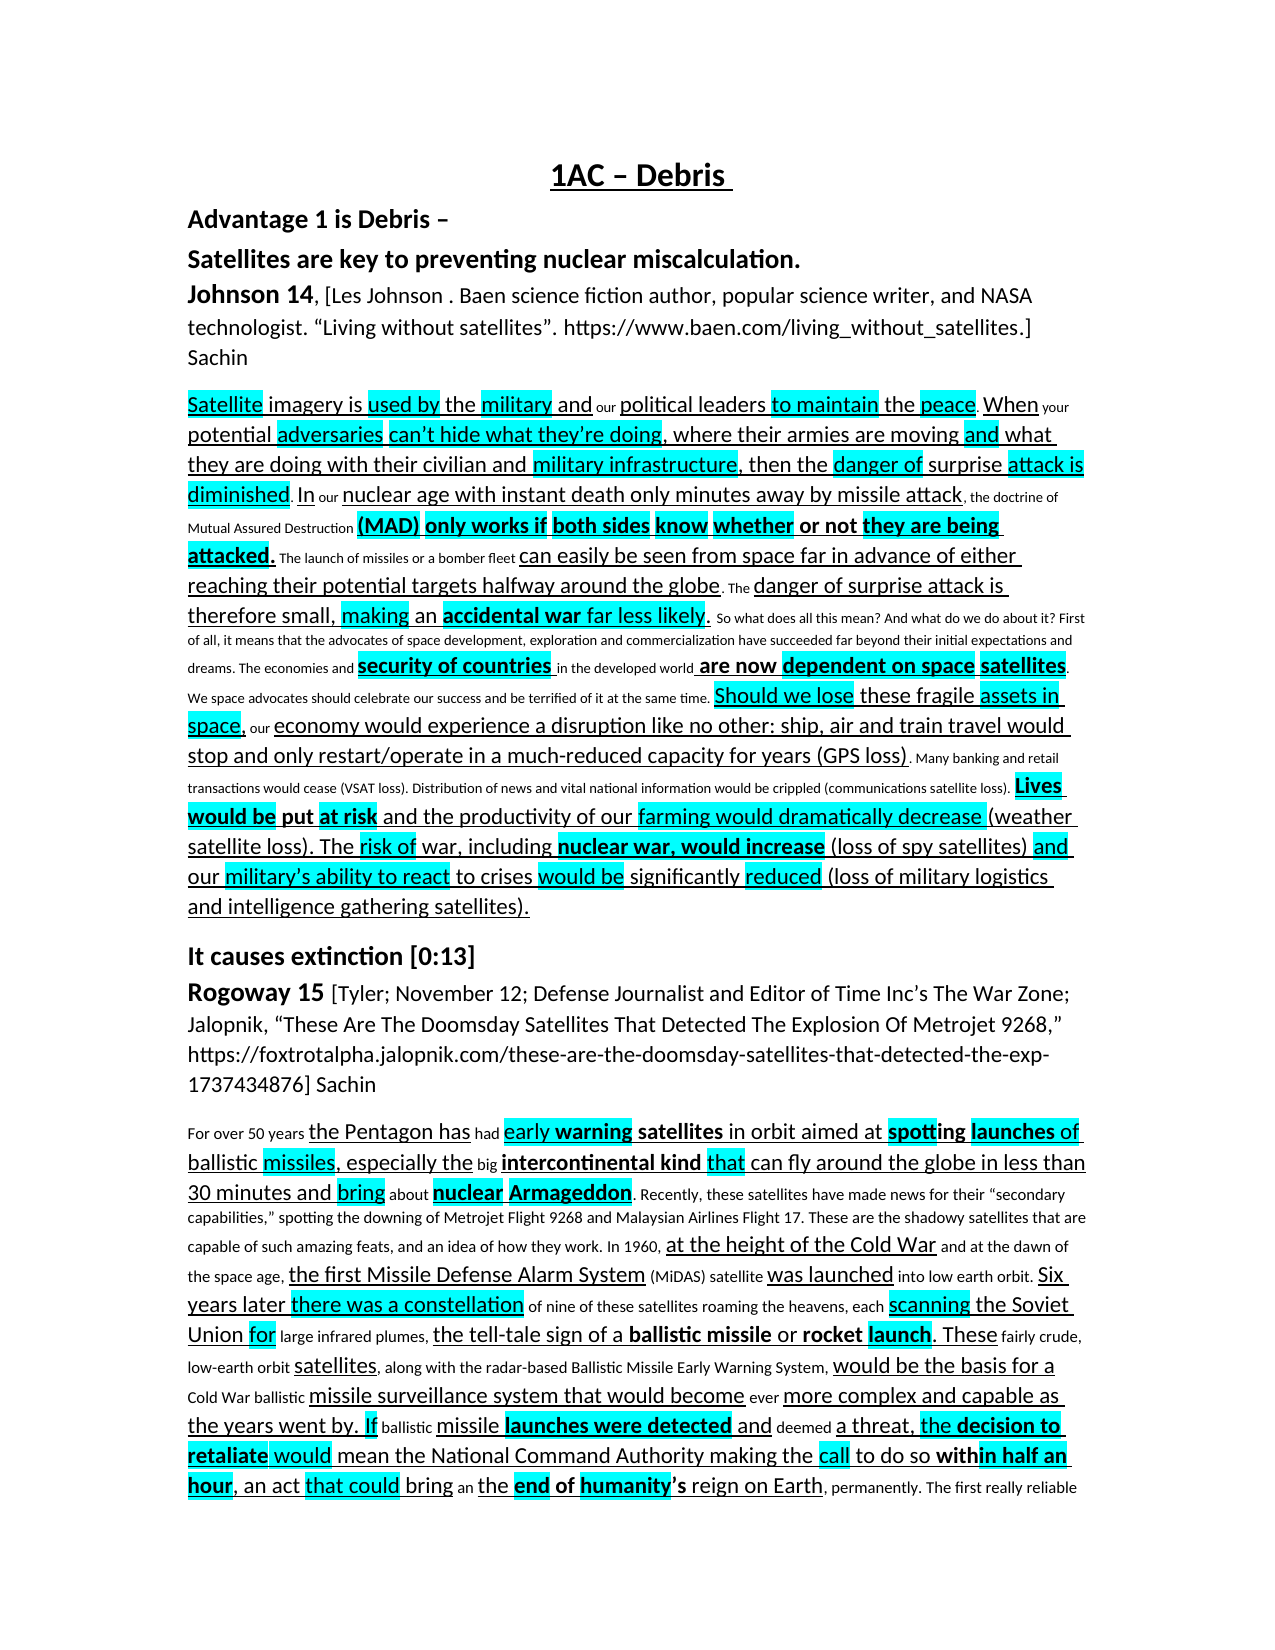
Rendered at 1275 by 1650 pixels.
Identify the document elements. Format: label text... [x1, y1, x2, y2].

text Rogoway 15 [Tyler; November 12; Defense Journalist and Editor of Time Inc’s The War Zone; Jalopnik, “These Are The Doomsday Satellites That Detected The Explosion Of Metrojet 9268,” https://foxtrotalpha.jalopnik.com/these-are-the-doomsday-satellites-that-detected-the-exp-1737434876] Sachin [187, 975, 1087, 1099]
subtitle Advantage 1 is Debris – [187, 202, 1087, 235]
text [187, 1117, 1087, 1500]
subtitle It causes extinction [0:13] [187, 939, 1087, 972]
subtitle Satellites are key to preventing nuclear miscalculation. [187, 242, 1087, 275]
text Johnson 14, [Les Johnson . Baen science fiction author, popular science writer, and NASA technologist. “Living without satellites”. https://www.baen.com/living_without_satellites.] Sachin [187, 278, 1087, 371]
subtitle 1AC – Debris [187, 154, 1087, 195]
text Satellite imagery is used by the military and our political leaders to maintain the peace. When your potential adversaries can’t hide what they’re doing, where their armies are moving and what they are doing with their civilian and military infrastructure, then the danger of surprise attack is diminished. In our nuclear age with instant death only minutes away by missile attack, the doctrine of Mutual Assured Destruction (MAD) only works if both sides know whether or not they are being attacked. The launch of missiles or a bomber fleet can easily be seen from space far in advance of either reaching their potential targets halfway around the globe. The danger of surprise attack is therefore small, making an accidental war far less likely. So what does all this mean? And what do we do about it? First of all, it means that the advocates of space development, exploration and commercialization have succeeded far beyond their initial expectations and dreams. The economies and security of countries in the developed world are now dependent on space satellites. We space advocates should celebrate our success and be terrified of it at the same time. Should we lose these fragile assets in space, our economy would experience a disruption like no other: ship, air and train travel would stop and only restart/operate in a much-reduced capacity for years (GPS loss). Many banking and retail transactions would cease (VSAT loss). Distribution of news and vital national information would be crippled (communications satellite loss). Lives would be put at risk and the productivity of our farming would dramatically decrease (weather satellite loss). The risk of war, including nuclear war, would increase (loss of spy satellites) and our military’s ability to react to crises would be significantly reduced (loss of military logistics and intelligence gathering satellites). [187, 390, 1087, 921]
